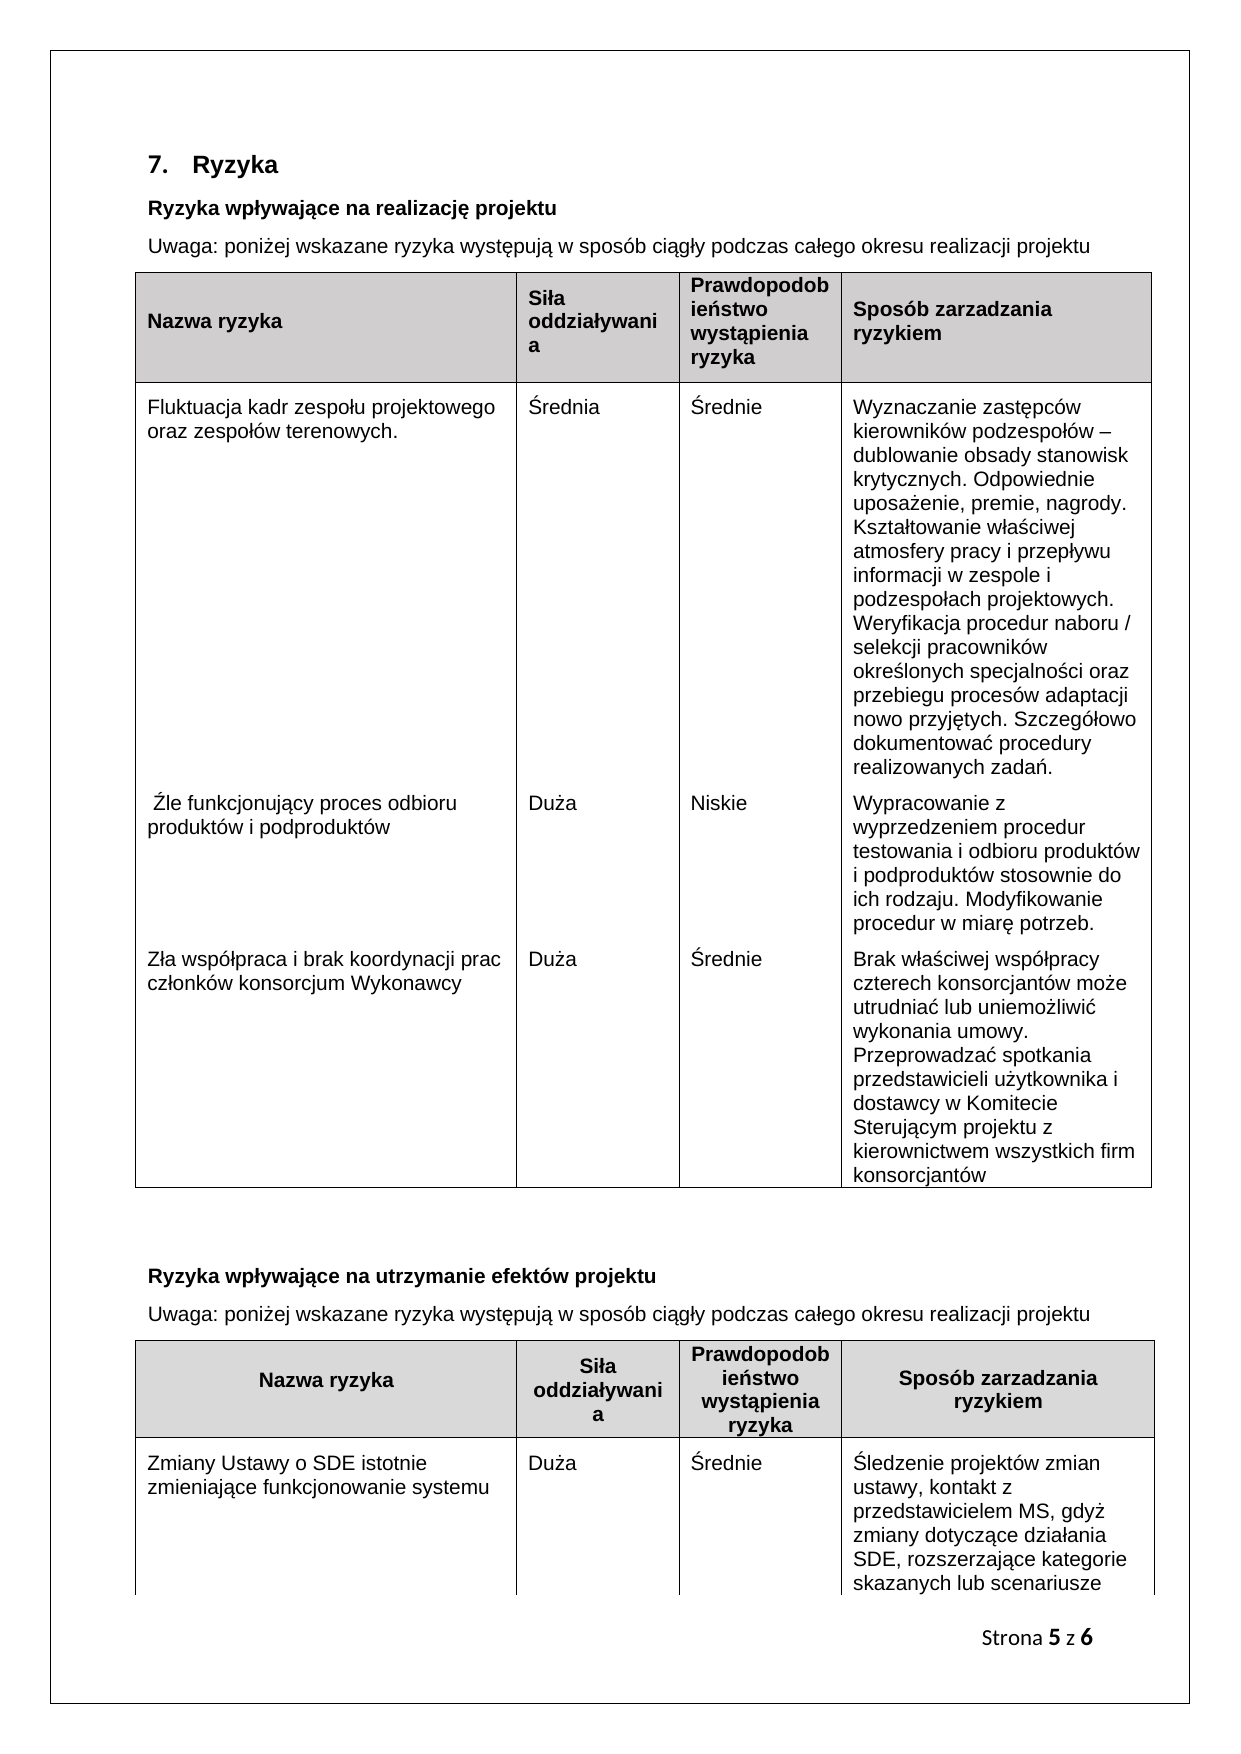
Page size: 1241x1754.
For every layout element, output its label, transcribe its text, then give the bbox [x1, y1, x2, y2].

table_cell Duża [517, 935, 679, 1187]
table_cell Źle funkcjonujący proces odbioru produktów i podproduktów [136, 779, 516, 935]
table_header Siła oddziaływania [517, 273, 679, 382]
table_cell Duża [517, 1438, 679, 1594]
text Ryzyka wpływające na realizację projektu [148, 196, 1093, 219]
table_header Siła oddziaływania [517, 1341, 679, 1437]
table_cell Średnie [680, 1438, 841, 1594]
text Ryzyka wpływające na utrzymanie efektów projektu [148, 1264, 1093, 1288]
table_cell Średnie [680, 383, 841, 778]
table_header Sposób zarzadzania ryzykiem [842, 273, 1151, 382]
table_header Nazwa ryzyka [136, 1341, 516, 1437]
table_cell Brak właściwej współpracy czterech konsorcjantów może utrudniać lub uniemożliwić wykonania umowy. Przeprowadzać spotkania przedstawicieli użytkownika i dostawcy w Komitecie Sterującym projektu z kierownictwem wszystkich firm konsorcjantów [842, 935, 1151, 1187]
table_header Nazwa ryzyka [136, 273, 516, 382]
table_cell Wyznaczanie zastępców kierowników podzespołów – dublowanie obsady stanowisk krytycznych. Odpowiednie uposażenie, premie, nagrody. Kształtowanie właściwej atmosfery pracy i przepływu informacji w zespole i podzespołach projektowych. Weryfikacja procedur naboru / selekcji pracowników określonych specjalności oraz przebiegu procesów adaptacji nowo przyjętych. Szczegółowo dokumentować procedury realizowanych zadań. [842, 383, 1151, 778]
table_cell Niskie [680, 779, 841, 935]
table_cell Średnia [517, 383, 679, 778]
table_cell Średnie [680, 935, 841, 1187]
text Uwaga: poniżej wskazane ryzyka występują w sposób ciągły podczas całego okresu realizacji projektu [148, 234, 1093, 258]
table_cell Fluktuacja kadr zespołu projektowego oraz zespołów terenowych. [136, 383, 516, 778]
table_cell Duża [517, 779, 679, 935]
text Uwaga: poniżej wskazane ryzyka występują w sposób ciągły podczas całego okresu realizacji projektu [148, 1302, 1093, 1326]
list Ryzyka [148, 147, 1093, 181]
table_header Prawdopodobieństwo wystąpienia ryzyka [680, 273, 841, 382]
table_cell Wypracowanie z wyprzedzeniem procedur testowania i odbioru produktów i podproduktów stosownie do ich rodzaju. Modyfikowanie procedur w miarę potrzeb. [842, 779, 1151, 935]
table_cell Zła współpraca i brak koordynacji prac członków konsorcjum Wykonawcy [136, 935, 516, 1187]
table_header Sposób zarzadzania ryzykiem [842, 1341, 1154, 1437]
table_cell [842, 1438, 1154, 1594]
table_header Prawdopodobieństwo wystąpienia ryzyka [680, 1341, 841, 1437]
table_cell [136, 1438, 516, 1594]
